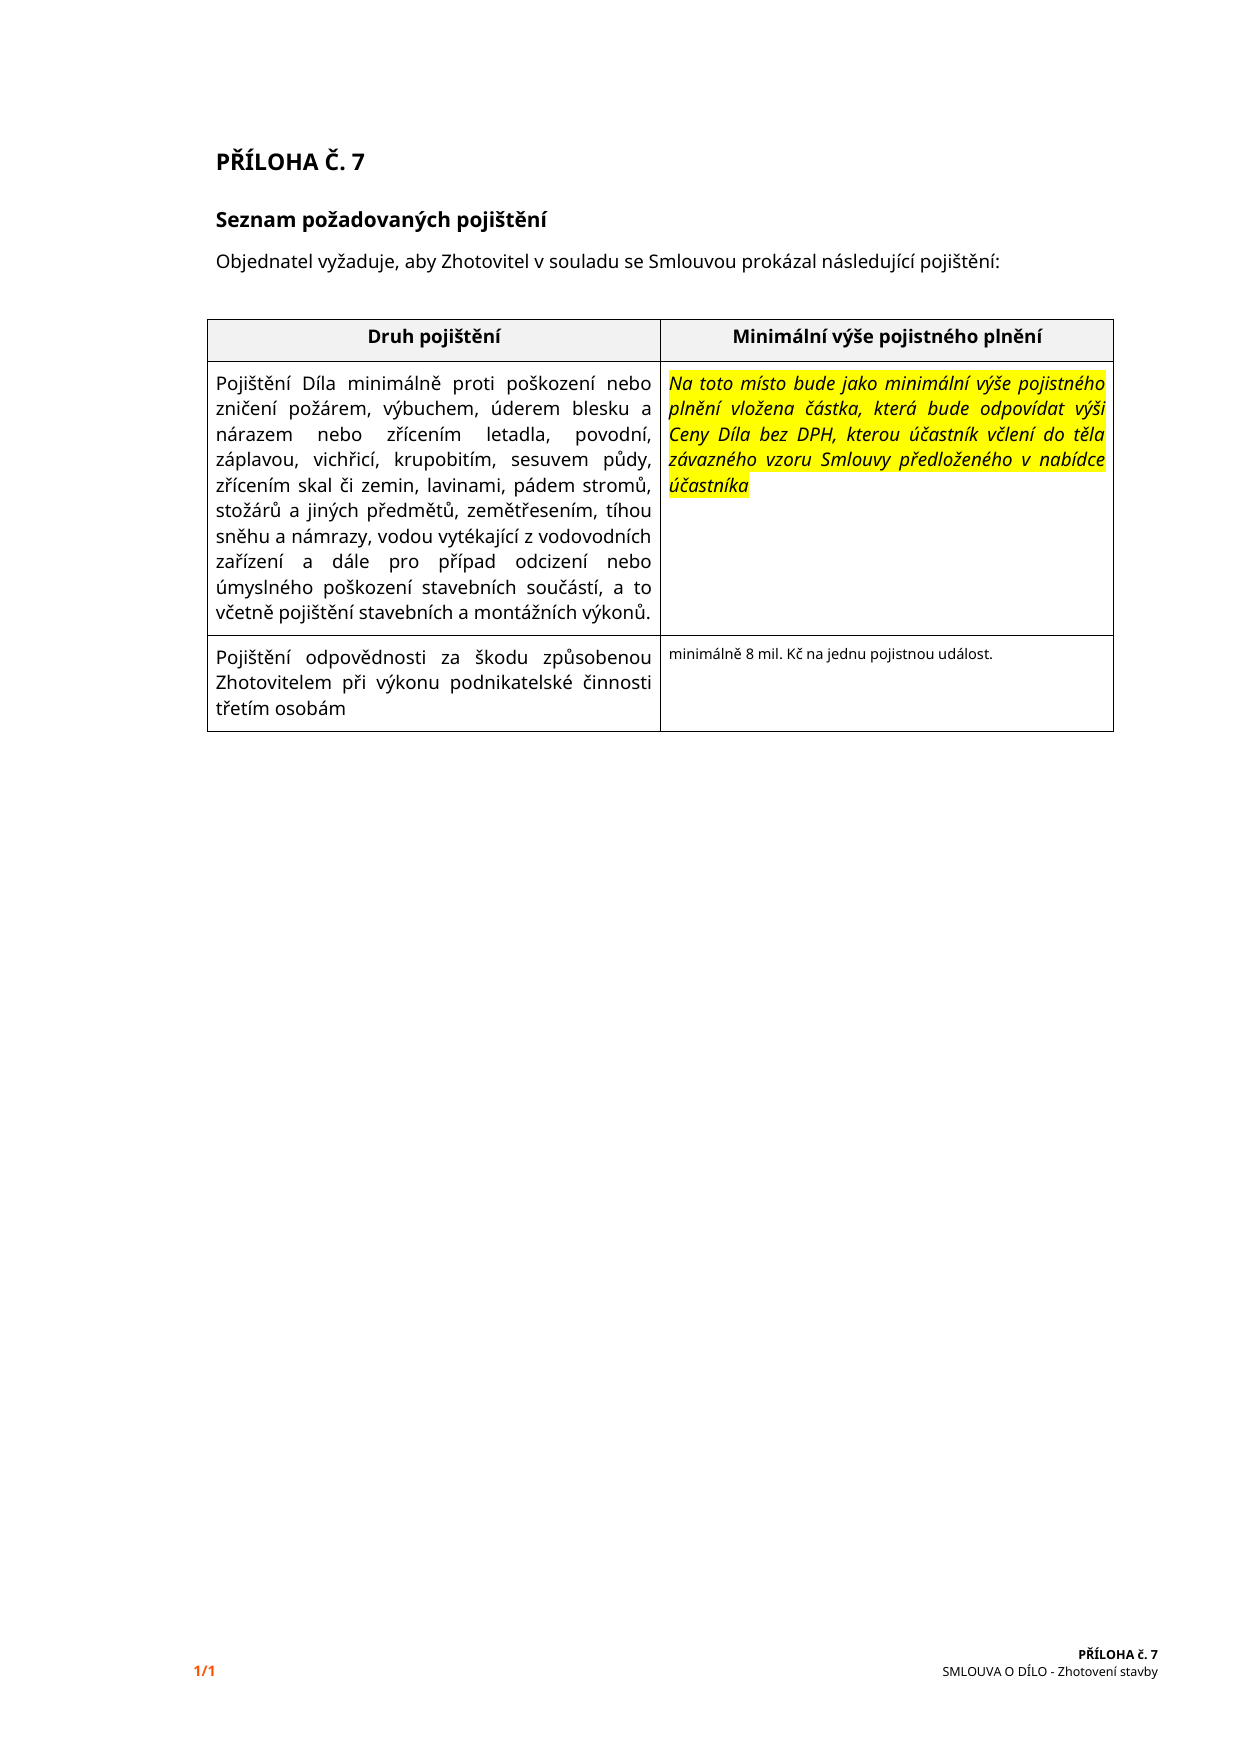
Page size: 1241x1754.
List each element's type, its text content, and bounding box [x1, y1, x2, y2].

table_cell minimálně 8 mil. Kč na jednu pojistnou událost. [661, 636, 1113, 731]
table_header Druh pojištění [208, 320, 660, 361]
text Objednatel vyžaduje, aby Zhotovitel v souladu se Smlouvou prokázal následující pojištění: [216, 249, 1122, 274]
text Příloha č. 7 [216, 146, 1122, 177]
table_cell Pojištění odpovědnosti za škodu způsobenou Zhotovitelem při výkonu podnikatelské činnosti třetím osobám [208, 636, 660, 731]
table_header Minimální výše pojistného plnění [661, 320, 1113, 361]
text Seznam požadovaných pojištění [216, 205, 1122, 233]
table_cell Na toto místo bude jako minimální výše pojistného plnění vložena částka, která bude odpovídat výši Ceny Díla bez DPH, kterou účastník včlení do těla závazného vzoru Smlouvy předloženého v nabídce účastníka [661, 362, 1113, 635]
table_cell Pojištění Díla minimálně proti poškození nebo zničení požárem, výbuchem, úderem blesku a nárazem nebo zřícením letadla, povodní, záplavou, vichřicí, krupobitím, sesuvem půdy, zřícením skal či zemin, lavinami, pádem stromů, stožárů a jiných předmětů, zemětřesením, tíhou sněhu a námrazy, vodou vytékající z vodovodních zařízení a dále pro případ odcizení nebo úmyslného poškození stavebních součástí, a to včetně pojištění stavebních a montážních výkonů. [208, 362, 660, 635]
